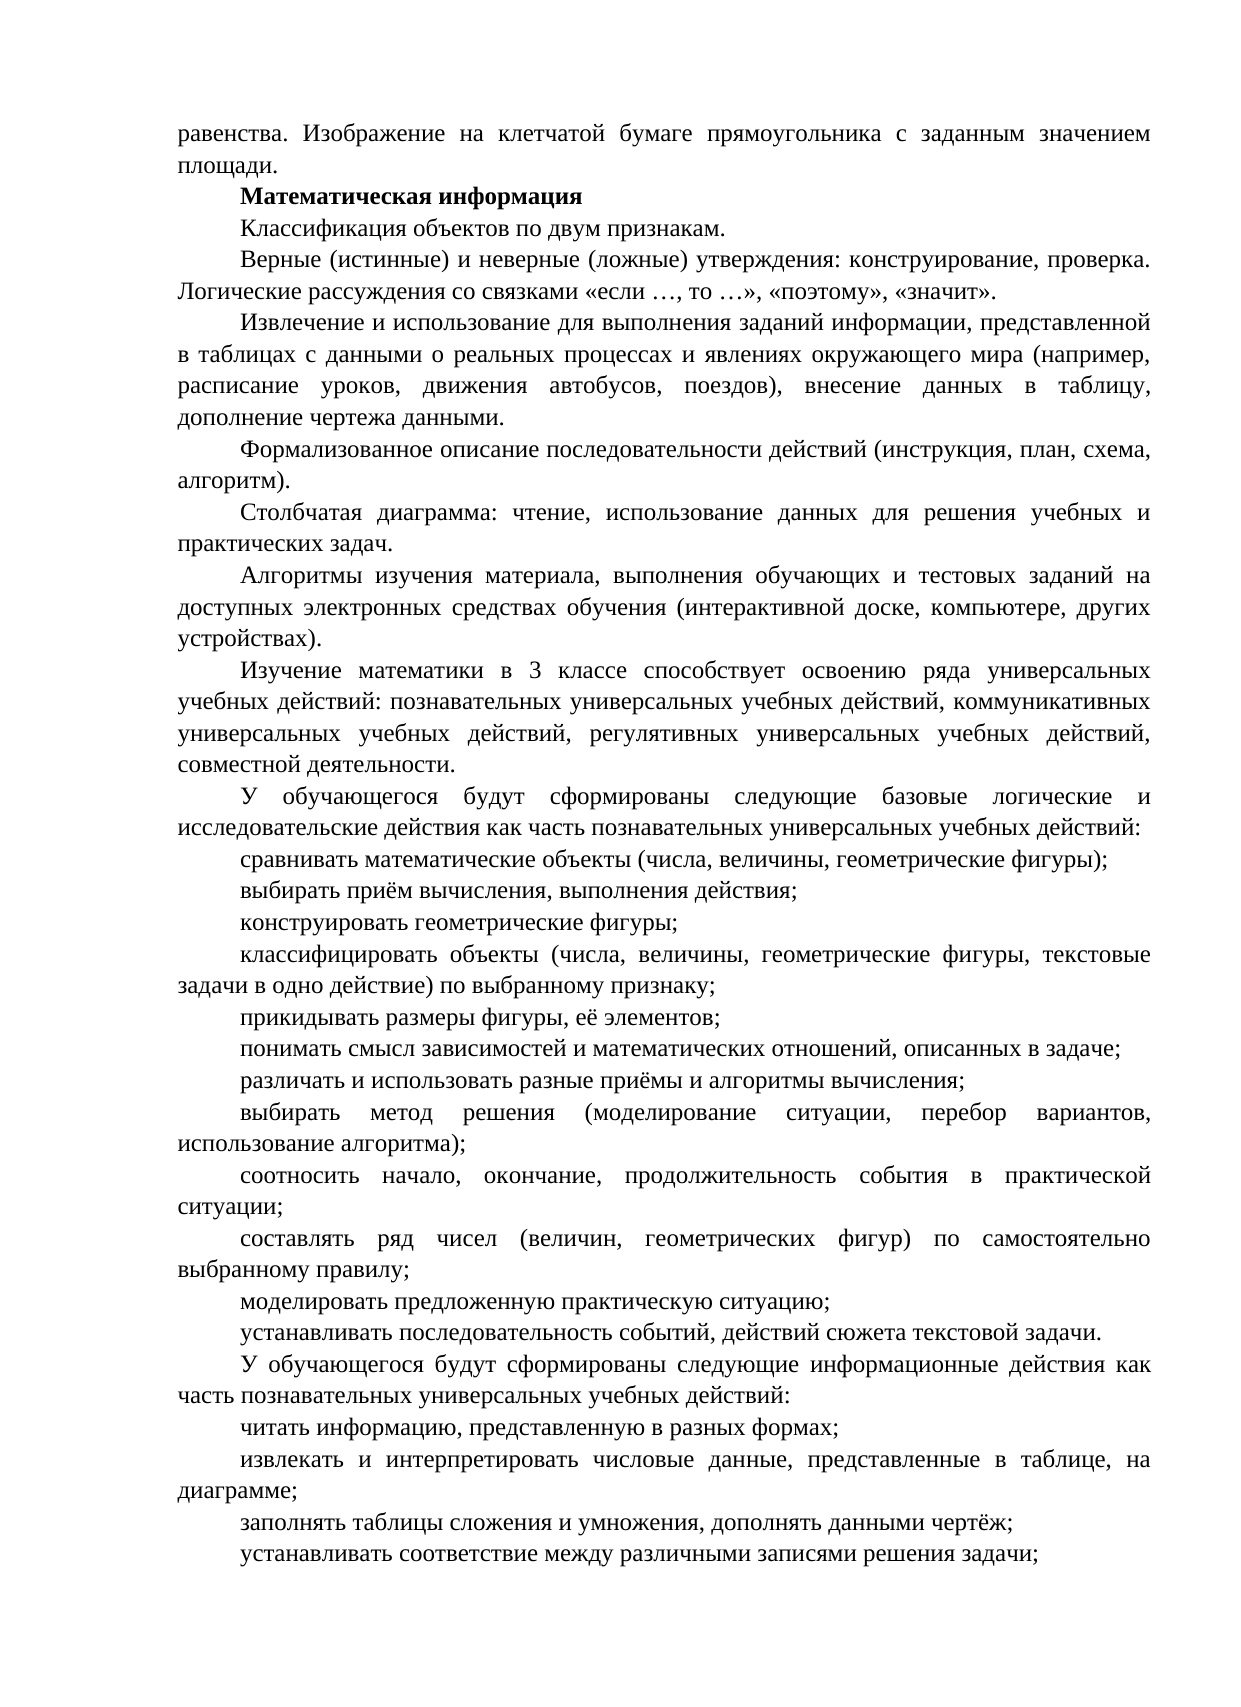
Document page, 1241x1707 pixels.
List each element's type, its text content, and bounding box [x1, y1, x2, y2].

text заполнять таблицы сложения и умножения, дополнять данными чертёж; [177, 1507, 1152, 1536]
text выбирать метод решения (моделирование ситуации, перебор вариантов, использование алгоритма); [177, 1097, 1152, 1157]
text соотносить начало, окончание, продолжительность события в практической ситуации; [177, 1160, 1152, 1220]
text извлекать и интерпретировать числовые данные, представленные в таблице, на диаграмме; [177, 1444, 1152, 1504]
text выбирать приём вычисления, выполнения действия; [177, 876, 1152, 904]
text различать и использовать разные приёмы и алгоритмы вычисления; [177, 1065, 1152, 1094]
text сравнивать математические объекты (числа, величины, геометрические фигуры); [177, 844, 1152, 873]
text У обучающегося будут сформированы следующие информационные действия как часть познавательных универсальных учебных действий: [177, 1349, 1152, 1409]
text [177, 118, 1152, 178]
text Верные (истинные) и неверные (ложные) утверждения: конструирование, проверка. Логические рассуждения со связками «если …, то …», «поэтому», «значит». [177, 244, 1152, 305]
text Изучение математики в 3 классе способствует освоению ряда универсальных учебных действий: познавательных универсальных учебных действий, коммуникативных универсальных учебных действий, регулятивных универсальных учебных действий, совместной деятельности. [177, 655, 1152, 778]
text У обучающегося будут сформированы следующие базовые логические и исследовательские действия как часть познавательных универсальных учебных действий: [177, 781, 1152, 841]
text читать информацию, представленную в разных формах; [177, 1412, 1152, 1441]
text понимать смысл зависимостей и математических отношений, описанных в задаче; [177, 1033, 1152, 1062]
text Столбчатая диаграмма: чтение, использование данных для решения учебных и практических задач. [177, 497, 1152, 557]
text классифицировать объекты (числа, величины, геометрические фигуры, текстовые задачи в одно действие) по выбранному признаку; [177, 939, 1152, 999]
text прикидывать размеры фигуры, её элементов; [177, 1002, 1152, 1031]
text моделировать предложенную практическую ситуацию; [177, 1286, 1152, 1315]
text Математическая информация [177, 181, 1152, 210]
text Классификация объектов по двум признакам. [177, 213, 1152, 242]
text устанавливать последовательность событий, действий сюжета текстовой задачи. [177, 1317, 1152, 1346]
text составлять ряд чисел (величин, геометрических фигур) по самостоятельно выбранному правилу; [177, 1223, 1152, 1283]
text Формализованное описание последовательности действий (инструкция, план, схема, алгоритм). [177, 434, 1152, 494]
text Алгоритмы изучения материала, выполнения обучающих и тестовых заданий на доступных электронных средствах обучения (интерактивной доске, компьютере, других устройствах). [177, 560, 1152, 652]
text Извлечение и использование для выполнения заданий информации, представленной в таблицах с данными о реальных процессах и явлениях окружающего мира (например, расписание уроков, движения автобусов, поездов), внесение данных в таблицу, дополнение чертежа данными. [177, 307, 1152, 431]
text конструировать геометрические фигуры; [177, 907, 1152, 936]
text устанавливать соответствие между различными записями решения задачи; [177, 1538, 1152, 1567]
